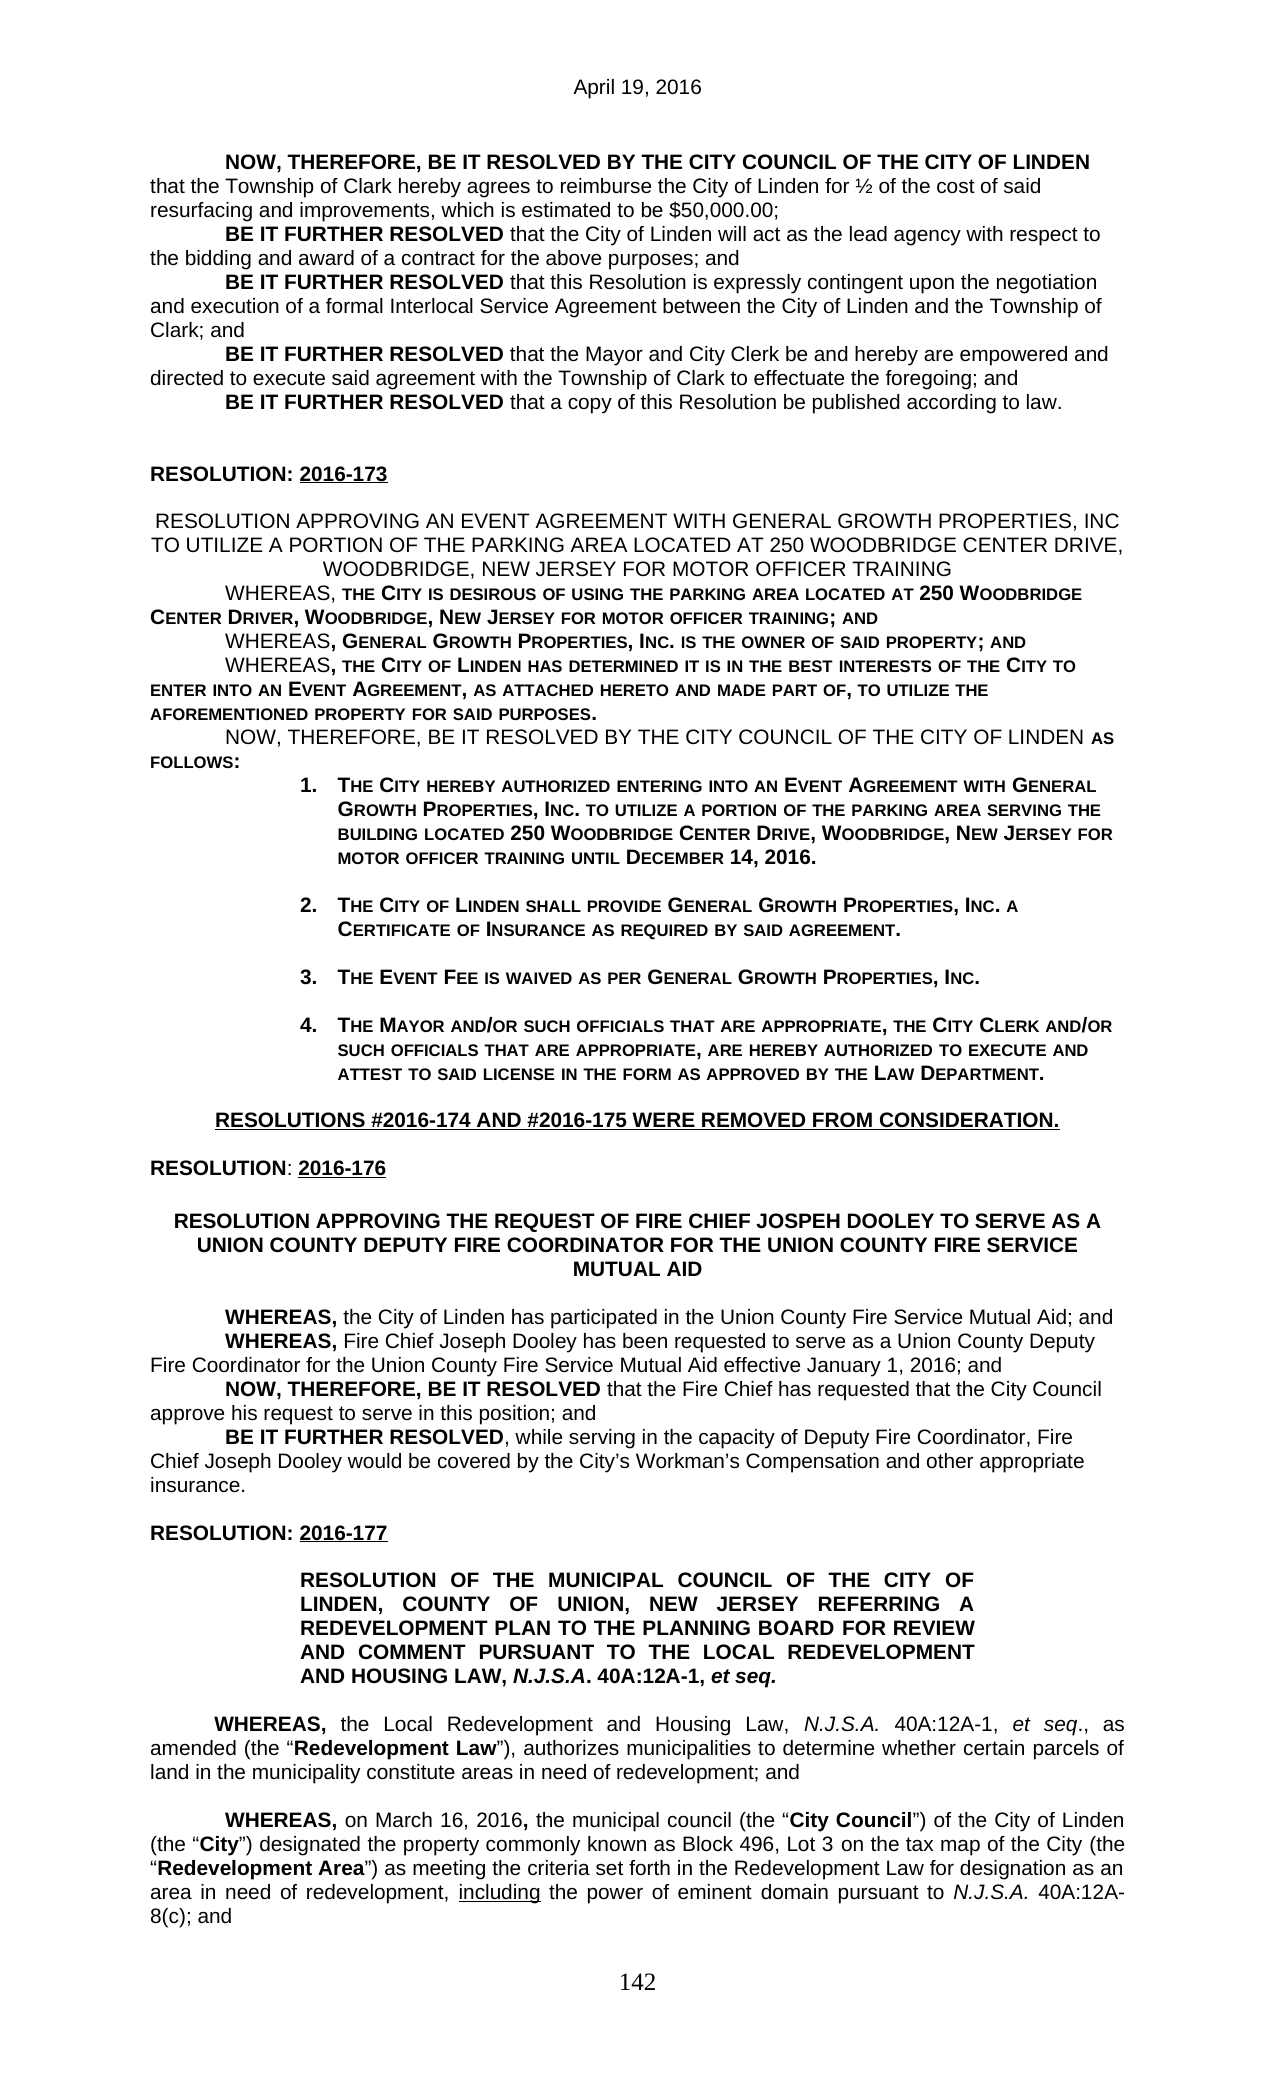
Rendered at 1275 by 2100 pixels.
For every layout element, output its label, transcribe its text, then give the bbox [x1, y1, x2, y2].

list The City of Linden shall provide General Growth Properties, Inc. a Certificate of Insurance as required by said agreement. [300, 893, 1125, 941]
text RESOLUTION APPROVING AN EVENT AGREEMENT WITH GENERAL GROWTH PROPERTIES, INC TO UTILIZE A PORTION OF THE PARKING AREA LOCATED AT 250 WOODBRIDGE CENTER DRIVE, WOODBRIDGE, NEW JERSEY FOR MOTOR OFFICER TRAINING [150, 509, 1125, 581]
text WHEREAS, the City is desirous of using the parking area located at 250 Woodbridge Center Driver, Woodbridge, New Jersey for motor officer training; and [150, 581, 1125, 629]
list The Event Fee is waived as per General Growth Properties, Inc. [300, 964, 1125, 988]
text WHEREAS, the City of Linden has participated in the Union County Fire Service Mutual Aid; and [150, 1305, 1125, 1329]
list The City hereby authorized entering into an Event Agreement with General Growth Properties, Inc. to utilize a portion of the parking area serving the building located 250 Woodbridge Center Drive, Woodbridge, New Jersey for motor officer training until December 14, 2016. [300, 773, 1125, 869]
text BE IT FURTHER RESOLVED, while serving in the capacity of Deputy Fire Coordinator, Fire Chief Joseph Dooley would be covered by the City’s Workman’s Compensation and other appropriate insurance. [150, 1424, 1125, 1496]
list The Mayor and/or such officials that are appropriate, the City Clerk and/or such officials that are appropriate, are hereby authorized to execute and attest to said license in the form as approved by the Law Department. [300, 1012, 1125, 1084]
text NOW, THEREFORE, BE IT RESOLVED BY THE CITY COUNCIL OF THE CITY OF LINDEN as follows: [150, 725, 1125, 773]
text RESOLUTION: 2016-176 [150, 1156, 1125, 1180]
text BE IT FURTHER RESOLVED that the City of Linden will act as the lead agency with respect to the bidding and award of a contract for the above purposes; and [150, 222, 1125, 270]
text RESOLUTION: 2016-173 [150, 461, 1125, 485]
text NOW, THEREFORE, BE IT RESOLVED BY THE CITY COUNCIL OF THE CITY OF LINDEN that the Township of Clark hereby agrees to reimburse the City of Linden for ½ of the cost of said resurfacing and improvements, which is estimated to be $50,000.00; [150, 150, 1125, 222]
text WHEREAS, the Local Redevelopment and Housing Law, N.J.S.A. 40A:12A-1, et seq., as amended (the “Redevelopment Law”), authorizes municipalities to determine whether certain parcels of land in the municipality constitute areas in need of redevelopment; and [150, 1712, 1125, 1784]
text RESOLUTIONS #2016-174 AND #2016-175 WERE REMOVED FROM CONSIDERATION. [150, 1108, 1125, 1132]
text WHEREAS, Fire Chief Joseph Dooley has been requested to serve as a Union County Deputy Fire Coordinator for the Union County Fire Service Mutual Aid effective January 1, 2016; and [150, 1329, 1125, 1377]
text WHEREAS, General Growth Properties, Inc. is the owner of said property; and [150, 629, 1125, 653]
text NOW, THEREFORE, BE IT RESOLVED that the Fire Chief has requested that the City Council approve his request to serve in this position; and [150, 1377, 1125, 1424]
text RESOLUTION: 2016-177 [150, 1520, 975, 1544]
text BE IT FURTHER RESOLVED that this Resolution is expressly contingent upon the negotiation and execution of a formal Interlocal Service Agreement between the City of Linden and the Township of Clark; and [150, 270, 1125, 342]
text WHEREAS, the City of Linden has determined it is in the best interests of the City to enter into an Event Agreement, as attached hereto and made part of, to utilize the aforementioned property for said purposes. [150, 653, 1125, 725]
text BE IT FURTHER RESOLVED that the Mayor and City Clerk be and hereby are empowered and directed to execute said agreement with the Township of Clark to effectuate the foregoing; and [150, 342, 1125, 389]
text WHEREAS, on March 16, 2016, the municipal council (the “City Council”) of the City of Linden (the “City”) designated the property commonly known as Block 496, Lot 3 on the tax map of the City (the “Redevelopment Area”) as meeting the criteria set forth in the Redevelopment Law for designation as an area in need of redevelopment, including the power of eminent domain pursuant to N.J.S.A. 40A:12A-8(c); and [150, 1808, 1125, 1928]
text BE IT FURTHER RESOLVED that a copy of this Resolution be published according to law. [150, 389, 1125, 413]
text RESOLUTION OF THE MUNICIPAL COUNCIL OF THE CITY OF LINDEN, COUNTY OF UNION, NEW JERSEY REFERRING A REDEVELOPMENT PLAN TO THE PLANNING BOARD FOR REVIEW AND COMMENT PURSUANT TO THE LOCAL REDEVELOPMENT AND HOUSING LAW, N.J.S.A. 40A:12A-1, et seq. [300, 1568, 975, 1688]
text RESOLUTION APPROVING THE REQUEST OF FIRE CHIEF JOSPEH DOOLEY TO SERVE AS A UNION COUNTY DEPUTY FIRE COORDINATOR FOR THE UNION COUNTY FIRE SERVICE MUTUAL AID [150, 1209, 1125, 1281]
